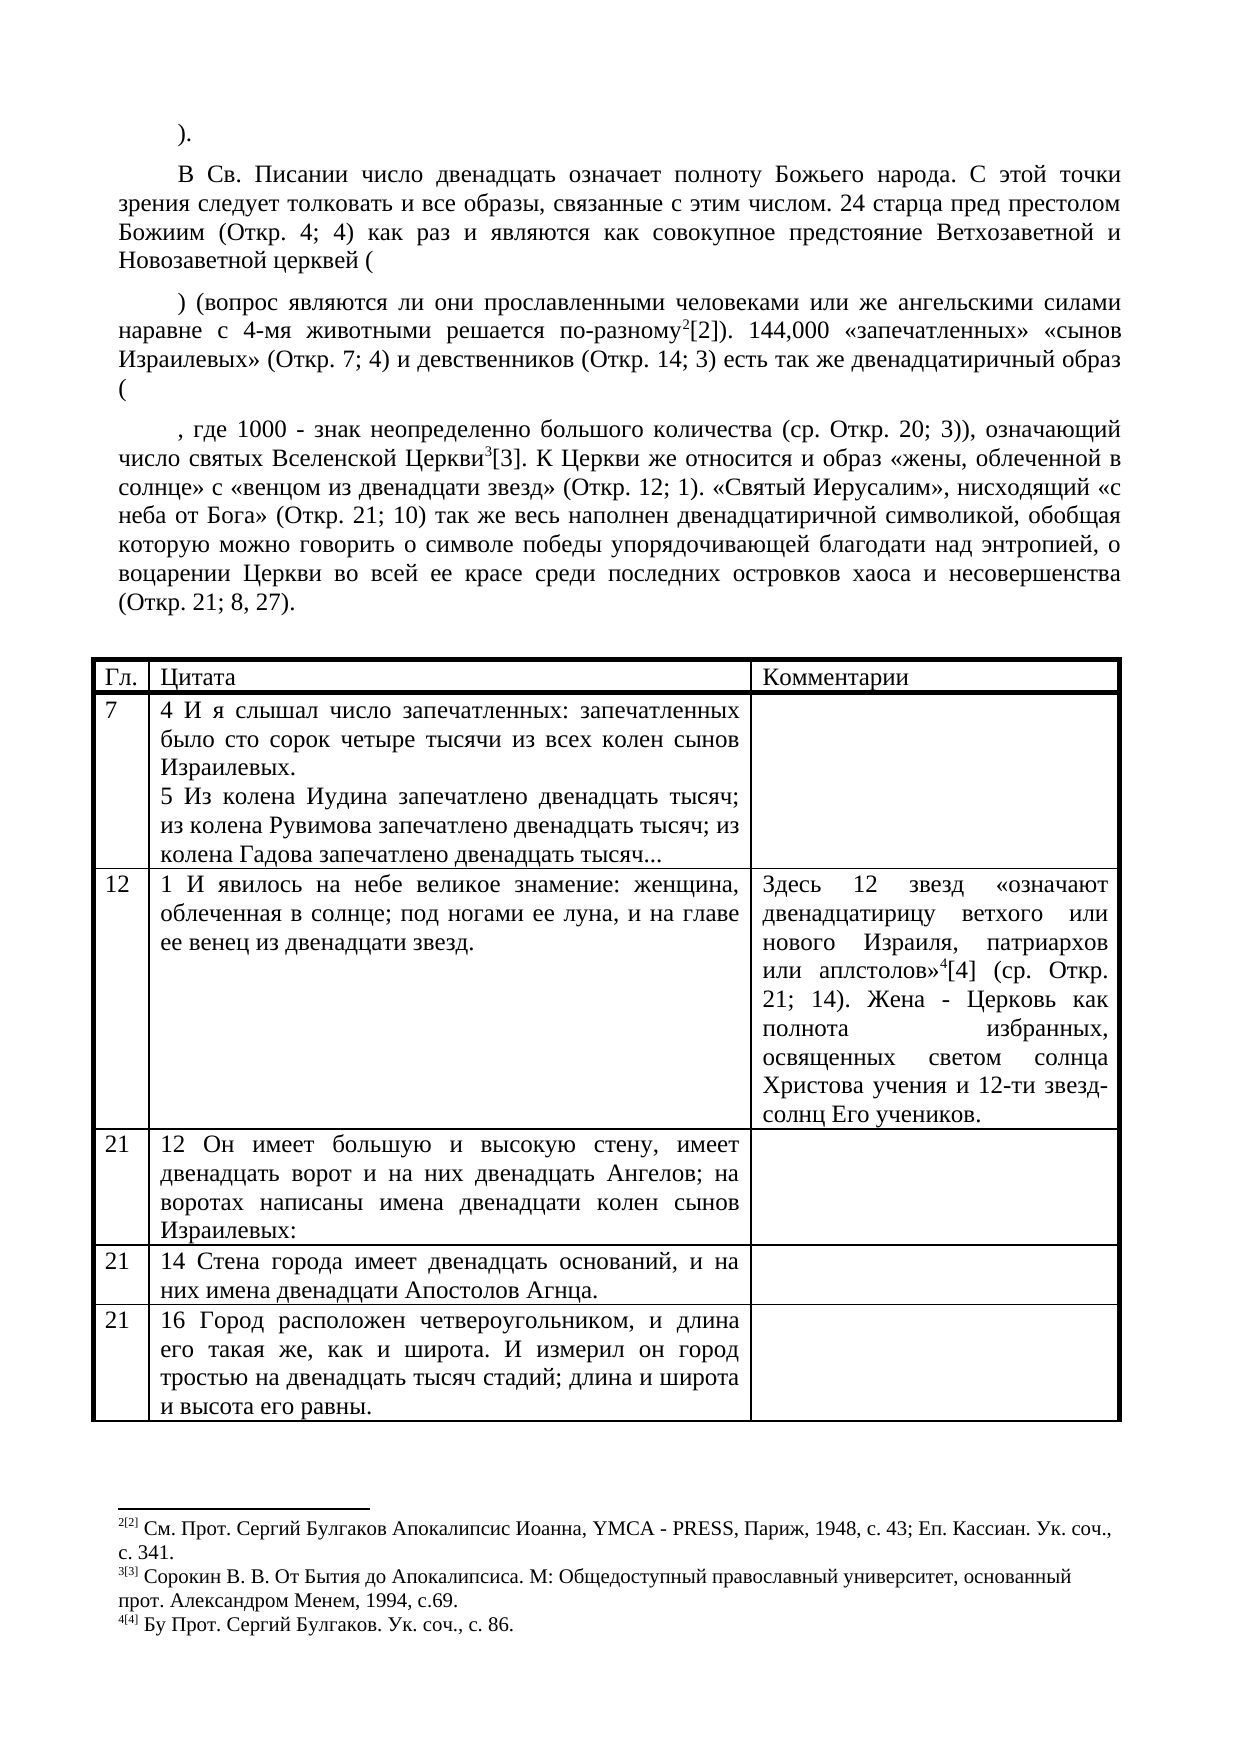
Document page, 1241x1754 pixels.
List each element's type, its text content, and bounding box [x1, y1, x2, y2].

table_cell 16 Город расположен четвероугольником, и длина его такая же, как и широта. И измерил он город тростью на двенадцать тысяч стадий; длина и широта и высота его равны. [150, 1305, 750, 1420]
table_cell Здесь 12 звезд «означают двенадцатирицу ветхого или нового Израиля, патриархов или аплстолов»[4] (ср. Откр. 21; 14). Жена - Церковь как полнота избранных, освященных светом солнца Христова учения и 12-ти звезд-солнц Его учеников. [752, 869, 1117, 1128]
table_header Комментарии [752, 662, 1117, 690]
text ) (вопрос являются ли они прославленными человеками или же ангельскими силами наравне с 4-мя животными решается по-разному[2]). 144,000 «запечатленных» «сынов Израилевых» (Откр. 7; 4) и девственников (Откр. 14; 3) есть так же двенадцатиричный образ ( [118, 287, 1122, 402]
table_header Цитата [150, 662, 750, 690]
table_cell [752, 1305, 1117, 1420]
table_header Гл. [96, 662, 148, 690]
table_cell 4 И я слышал число запечатленных: запечатленных было сто сорок четыре тысячи из всех колен сынов Израилевых. 5 Из колена Иудина запечатлено двенадцать тысяч; из колена Рувимова запечатлено двенадцать тысяч; из колена Гадова запечатлено двенадцать тысяч... [150, 695, 750, 867]
text В Св. Писании число двенадцать означает полноту Божьего народа. С этой точки зрения следует толковать и все образы, связанные с этим числом. 24 старца пред престолом Божиим (Откр. 4; 4) как раз и являются как совокупное предстояние Ветхозаветной и Новозаветной церквей ( [118, 159, 1122, 274]
table_cell 12 Он имеет большую и высокую стену, имеет двенадцать ворот и на них двенадцать Ангелов; на воротах написаны имена двенадцати колен сынов Израилевых: [150, 1130, 750, 1244]
table_cell 14 Стена города имеет двенадцать оснований, и на них имена двенадцати Апостолов Агнца. [150, 1246, 750, 1303]
table_cell [752, 1246, 1117, 1303]
text , где 1000 - знак неопределенно большого количества (ср. Откр. 20; 3)), означающий число святых Вселенской Церкви[3]. К Церкви же относится и образ «жены, облеченной в солнце» с «венцом из двенадцати звезд» (Откр. 12; 1). «Святый Иерусалим», нисходящий «с неба от Бога» (Откр. 21; 10) так же весь наполнен двенадцатиричной символикой, обобщая которую можно говорить о символе победы упорядочивающей благодати над энтропией, о воцарении Церкви во всей ее красе среди последних островков хаоса и несовершенства (Откр. 21; 8, 27). [118, 414, 1122, 616]
table_cell 21 [96, 1305, 148, 1420]
table_cell [752, 1130, 1117, 1244]
table_cell [752, 695, 1117, 867]
table_cell 1 И явилось на небе великое знамение: женщина, облеченная в солнце; под ногами ее луна, и на главе ее венец из двенадцати звезд. [150, 869, 750, 1128]
text ). [118, 118, 1122, 147]
table_cell 21 [96, 1130, 148, 1244]
table_cell 7 [96, 695, 148, 867]
table_cell 21 [96, 1246, 148, 1303]
table_cell 12 [96, 869, 148, 1128]
